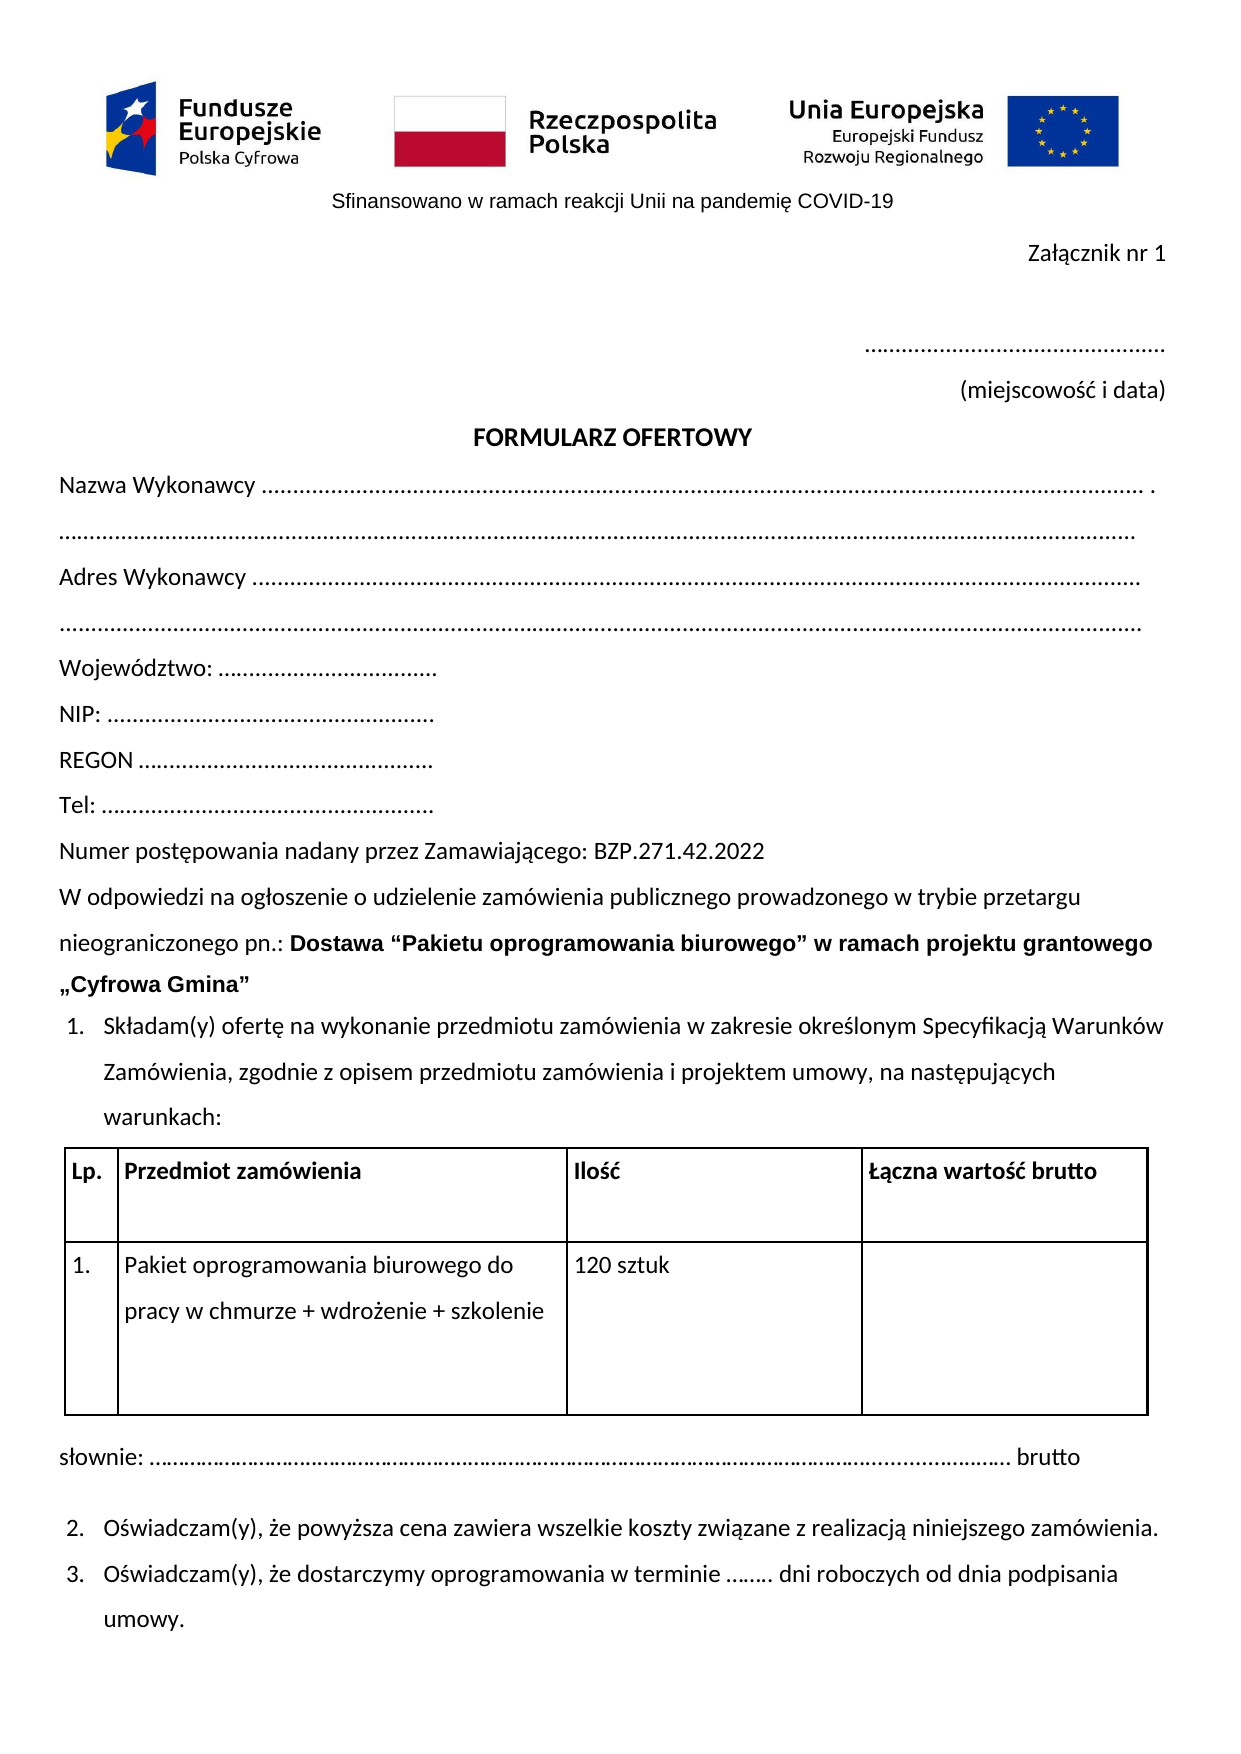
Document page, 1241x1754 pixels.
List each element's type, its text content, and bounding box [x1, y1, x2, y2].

text REGON …............................................ [59, 744, 1166, 774]
table_header Lp. [66, 1149, 117, 1241]
text (miejscowość i data) [59, 374, 1166, 405]
text Tel: ….................................................. [59, 790, 1166, 820]
list Składam(y) ofertę na wykonanie przedmiotu zamówienia w zakresie określonym Specyfikacją Warunków Zamówienia, zgodnie z opisem przedmiotu zamówienia i projektem umowy, na następujących warunkach: [66, 1010, 1166, 1132]
table_cell 120 sztuk [568, 1243, 861, 1414]
text ...........................................................................….............................................................................................. [59, 607, 1166, 637]
table_cell 1. [66, 1243, 117, 1414]
picture [58, 75, 1167, 186]
table_cell Pakiet oprogramowania biurowego do pracy w chmurze + wdrożenie + szkolenie [119, 1243, 566, 1414]
text Numer postępowania nadany przez Zamawiającego: BZP.271.42.2022 [59, 835, 1166, 866]
text Adres Wykonawcy ............................................................................................................................................. [59, 561, 1166, 592]
text …............................................. [59, 329, 1166, 359]
text FORMULARZ OFERTOWY [59, 420, 1166, 453]
table_header Łączna wartość brutto [863, 1149, 1146, 1241]
table_cell [863, 1243, 1146, 1414]
text NIP: .................................................... [59, 698, 1166, 729]
text Załącznik nr 1 [59, 237, 1166, 268]
text Nazwa Wykonawcy ............................................................................................................................................ .…........................................................................................................................................................................ [59, 469, 1166, 546]
list Oświadczam(y), że powyższa cena zawiera wszelkie koszty związane z realizacją niniejszego zamówienia. [66, 1512, 1166, 1543]
text W odpowiedzi na ogłoszenie o udzielenie zamówienia publicznego prowadzonego w trybie przetargu nieograniczonego pn.: Dostawa “Pakietu oprogramowania biurowego” w ramach projektu grantowego „Cyfrowa Gmina” [59, 881, 1166, 997]
list słownie: ………………………..……………………..…………………………………………………………….............…..…… brutto [59, 1441, 1166, 1472]
table_header Przedmiot zamówienia [119, 1149, 566, 1241]
text Województwo: …................................ [59, 652, 1166, 683]
table_header Ilość [568, 1149, 861, 1241]
list Oświadczam(y), że dostarczymy oprogramowania w terminie …….. dni roboczych od dnia podpisania umowy. [66, 1558, 1166, 1634]
